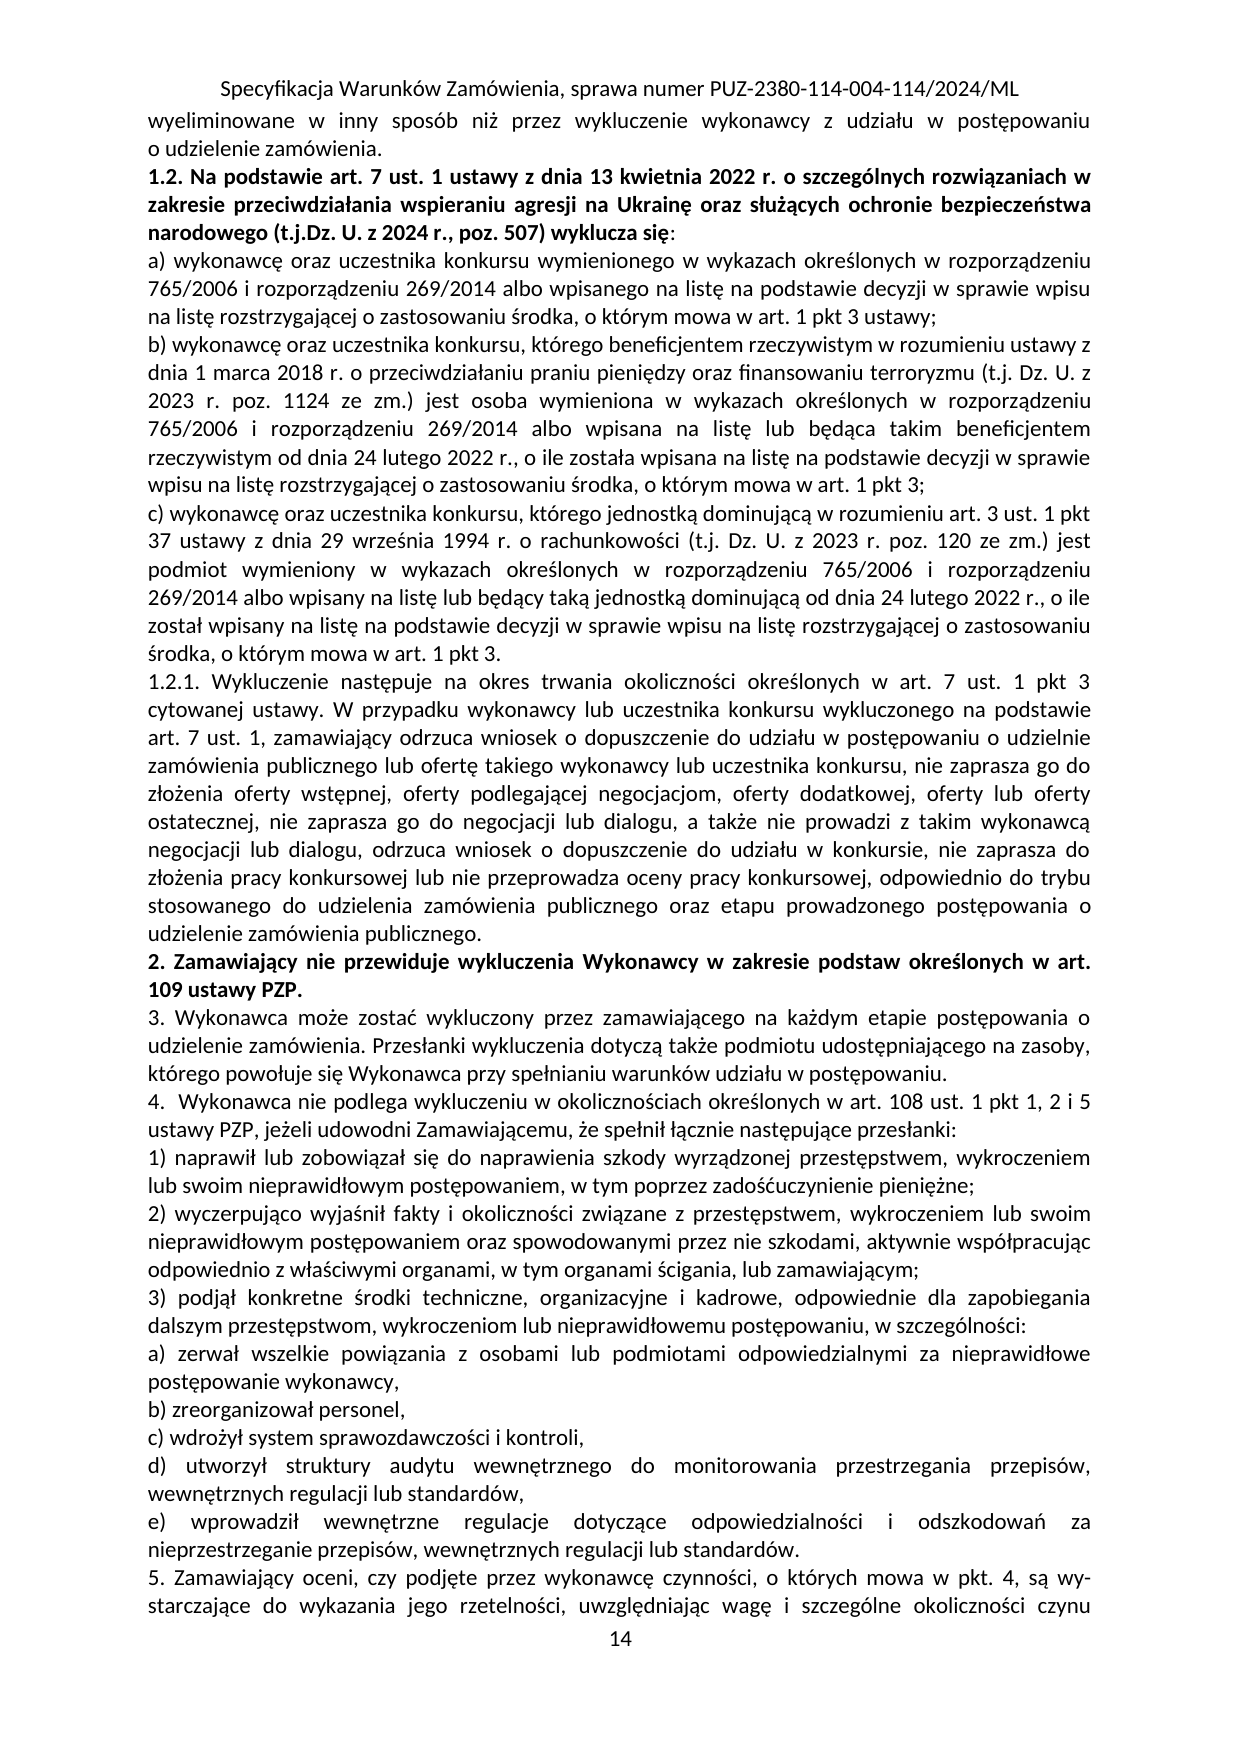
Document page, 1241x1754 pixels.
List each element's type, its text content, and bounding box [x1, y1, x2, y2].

text b) wykonawcę oraz uczestnika konkursu, którego beneficjentem rzeczywistym w rozumieniu ustawy z dnia 1 marca 2018 r. o przeciwdziałaniu praniu pieniędzy oraz finansowaniu terroryzmu (t.j. Dz. U. z 2023 r. poz. 1124 ze zm.) jest osoba wymieniona w wykazach określonych w rozporządzeniu 765/2006 i rozporządzeniu 269/2014 albo wpisana na listę lub będąca takim beneficjentem rzeczywistym od dnia 24 lutego 2022 r., o ile została wpisana na listę na podstawie decyzji w sprawie wpisu na listę rozstrzygającej o zastosowaniu środka, o którym mowa w art. 1 pkt 3; [148, 331, 1092, 499]
text 4. Wykonawca nie podlega wykluczeniu w okolicznościach określonych w art. 108 ust. 1 pkt 1, 2 i 5 ustawy PZP, jeżeli udowodni Zamawiającemu, że spełnił łącznie następujące przesłanki: [148, 1087, 1092, 1143]
text 1.2. Na podstawie art. 7 ust. 1 ustawy z dnia 13 kwietnia 2022 r. o szczególnych rozwiązaniach w zakresie przeciwdziałania wspieraniu agresji na Ukrainę oraz służących ochronie bezpieczeństwa narodowego (t.j.Dz. U. z 2024 r., poz. 507) wyklucza się: [148, 162, 1092, 246]
text d) utworzył struktury audytu wewnętrznego do monitorowania przestrzegania przepisów, wewnętrznych regulacji lub standardów, [148, 1451, 1092, 1507]
text c) wykonawcę oraz uczestnika konkursu, którego jednostką dominującą w rozumieniu art. 3 ust. 1 pkt 37 ustawy z dnia 29 września 1994 r. o rachunkowości (t.j. Dz. U. z 2023 r. poz. 120 ze zm.) jest podmiot wymieniony w wykazach określonych w rozporządzeniu 765/2006 i rozporządzeniu 269/2014 albo wpisany na listę lub będący taką jednostką dominującą od dnia 24 lutego 2022 r., o ile został wpisany na listę na podstawie decyzji w sprawie wpisu na listę rozstrzygającej o zastosowaniu środka, o którym mowa w art. 1 pkt 3. [148, 499, 1092, 667]
text 3) podjął konkretne środki techniczne, organizacyjne i kadrowe, odpowiednie dla zapobiegania dalszym przestępstwom, wykroczeniom lub nieprawidłowemu postępowaniu, w szczególności: [148, 1283, 1092, 1339]
text 2. Zamawiający nie przewiduje wykluczenia Wykonawcy w zakresie podstaw określonych w art. 109 ustawy PZP. [148, 947, 1092, 1003]
text a) wykonawcę oraz uczestnika konkursu wymienionego w wykazach określonych w rozporządzeniu 765/2006 i rozporządzeniu 269/2014 albo wpisanego na listę na podstawie decyzji w sprawie wpisu na listę rozstrzygającej o zastosowaniu środka, o którym mowa w art. 1 pkt 3 ustawy; [148, 246, 1092, 331]
text 1.2.1. Wykluczenie następuje na okres trwania okoliczności określonych w art. 7 ust. 1 pkt 3 cytowanej ustawy. W przypadku wykonawcy lub uczestnika konkursu wykluczonego na podstawie art. 7 ust. 1, zamawiający odrzuca wniosek o dopuszczenie do udziału w postępowaniu o udzielnie zamówienia publicznego lub ofertę takiego wykonawcy lub uczestnika konkursu, nie zaprasza go do złożenia oferty wstępnej, oferty podlegającej negocjacjom, oferty dodatkowej, oferty lub oferty ostatecznej, nie zaprasza go do negocjacji lub dialogu, a także nie prowadzi z takim wykonawcą negocjacji lub dialogu, odrzuca wniosek o dopuszczenie do udziału w konkursie, nie zaprasza do złożenia pracy konkursowej lub nie przeprowadza oceny pracy konkursowej, odpowiednio do trybu stosowanego do udzielenia zamówienia publicznego oraz etapu prowadzonego postępowania o udzielenie zamówienia publicznego. [148, 667, 1092, 947]
text b) zreorganizował personel, [148, 1395, 1092, 1423]
text 1) naprawił lub zobowiązał się do naprawienia szkody wyrządzonej przestępstwem, wykroczeniem lub swoim nieprawidłowym postępowaniem, w tym poprzez zadośćuczynienie pieniężne; [148, 1143, 1092, 1199]
text a) zerwał wszelkie powiązania z osobami lub podmiotami odpowiedzialnymi za nieprawidłowe postępowanie wykonawcy, [148, 1339, 1092, 1395]
text e) wprowadził wewnętrzne regulacje dotyczące odpowiedzialności i odszkodowań za nieprzestrzeganie przepisów, wewnętrznych regulacji lub standardów. [148, 1507, 1092, 1563]
text 3. Wykonawca może zostać wykluczony przez zamawiającego na każdym etapie postępowania o udzielenie zamówienia. Przesłanki wykluczenia dotyczą także podmiotu udostępniającego na zasoby, którego powołuje się Wykonawca przy spełnianiu warunków udziału w postępowaniu. [148, 1003, 1092, 1087]
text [148, 1563, 1092, 1619]
text 2) wyczerpująco wyjaśnił fakty i okoliczności związane z przestępstwem, wykroczeniem lub swoim nieprawidłowym postępowaniem oraz spowodowanymi przez nie szkodami, aktywnie współpracując odpowiednio z właściwymi organami, w tym organami ścigania, lub zamawiającym; [148, 1199, 1092, 1283]
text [148, 106, 1092, 162]
text c) wdrożył system sprawozdawczości i kontroli, [148, 1423, 1092, 1451]
